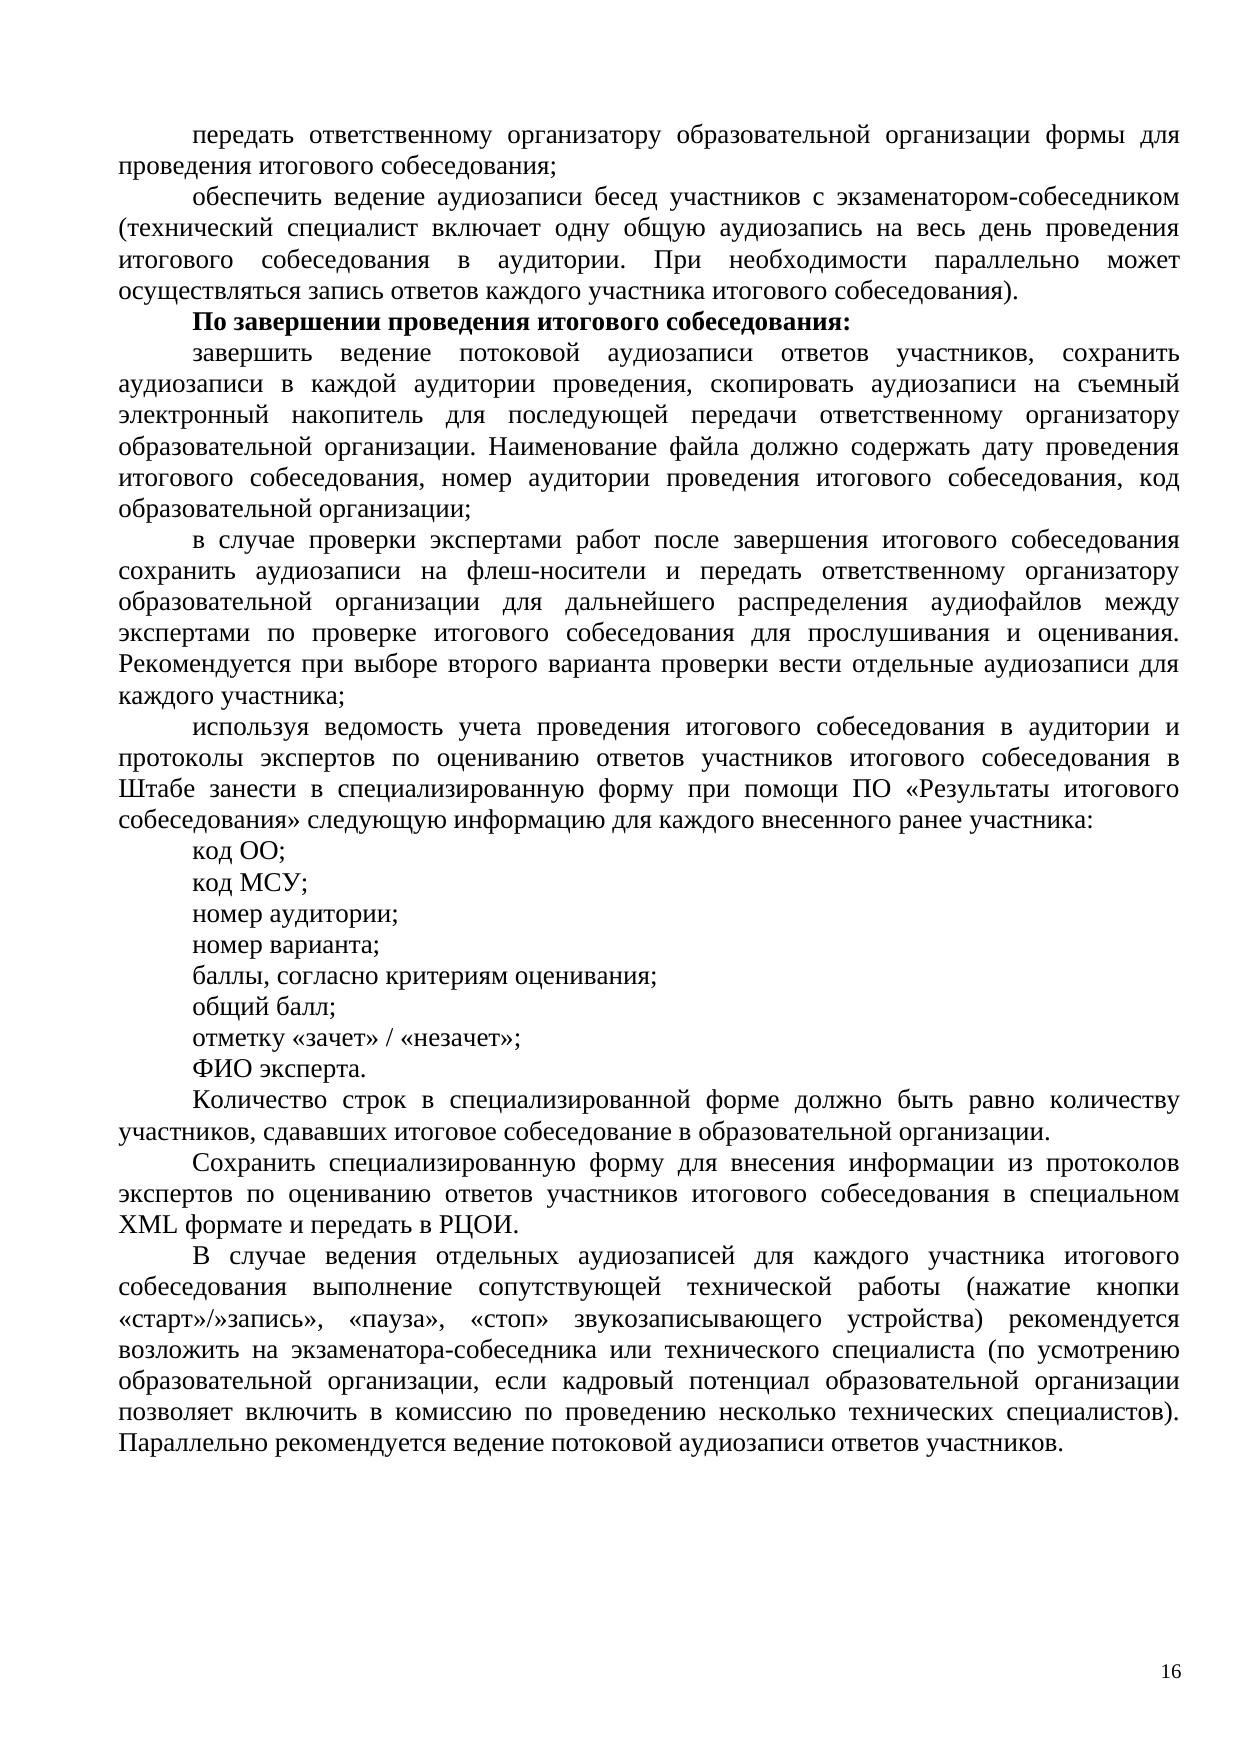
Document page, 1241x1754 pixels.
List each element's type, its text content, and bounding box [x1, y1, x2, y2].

text номер варианта; [118, 928, 1181, 959]
text номер аудитории; [118, 897, 1181, 928]
text в случае проверки экспертами работ после завершения итогового собеседования сохранить аудиозаписи на флеш-носители и передать ответственному организатору образовательной организации для дальнейшего распределения аудиофайлов между экспертами по проверке итогового собеседования для прослушивания и оценивания. Рекомендуется при выборе второго варианта проверки вести отдельные аудиозаписи для каждого участника; [118, 523, 1181, 710]
text обеспечить ведение аудиозаписи бесед участников с экзаменатором-собеседником (технический специалист включает одну общую аудиозапись на весь день проведения итогового собеседования в аудитории. При необходимости параллельно может осуществляться запись ответов каждого участника итогового собеседования). [118, 180, 1181, 305]
text код МСУ; [118, 866, 1181, 897]
text По завершении проведения итогового собеседования: [118, 305, 1181, 336]
text ФИО эксперта. [118, 1052, 1181, 1084]
text завершить ведение потоковой аудиозаписи ответов участников, сохранить аудиозаписи в каждой аудитории проведения, скопировать аудиозаписи на съемный электронный накопитель для последующей передачи ответственному организатору образовательной организации. Наименование файла должно содержать дату проведения итогового собеседования, номер аудитории проведения итогового собеседования, код образовательной организации; [118, 336, 1181, 523]
text передать ответственному организатору образовательной организации формы для проведения итогового собеседования; [118, 118, 1181, 180]
text используя ведомость учета проведения итогового собеседования в аудитории и протоколы экспертов по оцениванию ответов участников итогового собеседования в Штабе занести в специализированную форму при помощи ПО «Результаты итогового собеседования» следующую информацию для каждого внесенного ранее участника: [118, 710, 1181, 834]
text баллы, согласно критериям оценивания; [118, 959, 1181, 990]
text Количество строк в специализированной форме должно быть равно количеству участников, сдававших итоговое собеседование в образовательной организации. [118, 1084, 1181, 1146]
text общий балл; [118, 990, 1181, 1021]
text отметку «зачет» / «незачет»; [118, 1021, 1181, 1052]
text В случае ведения отдельных аудиозаписей для каждого участника итогового собеседования выполнение сопутствующей технической работы (нажатие кнопки «старт»/»запись», «пауза», «стоп» звукозаписывающего устройства) рекомендуется возложить на экзаменатора-собеседника или технического специалиста (по усмотрению образовательной организации, если кадровый потенциал образовательной организации позволяет включить в комиссию по проведению несколько технических специалистов). Параллельно рекомендуется ведение потоковой аудиозаписи ответов участников. [118, 1239, 1181, 1457]
text код ОО; [118, 834, 1181, 866]
text Сохранить специализированную форму для внесения информации из протоколов экспертов по оцениванию ответов участников итогового собеседования в специальном XML формате и передать в РЦОИ. [118, 1146, 1181, 1239]
